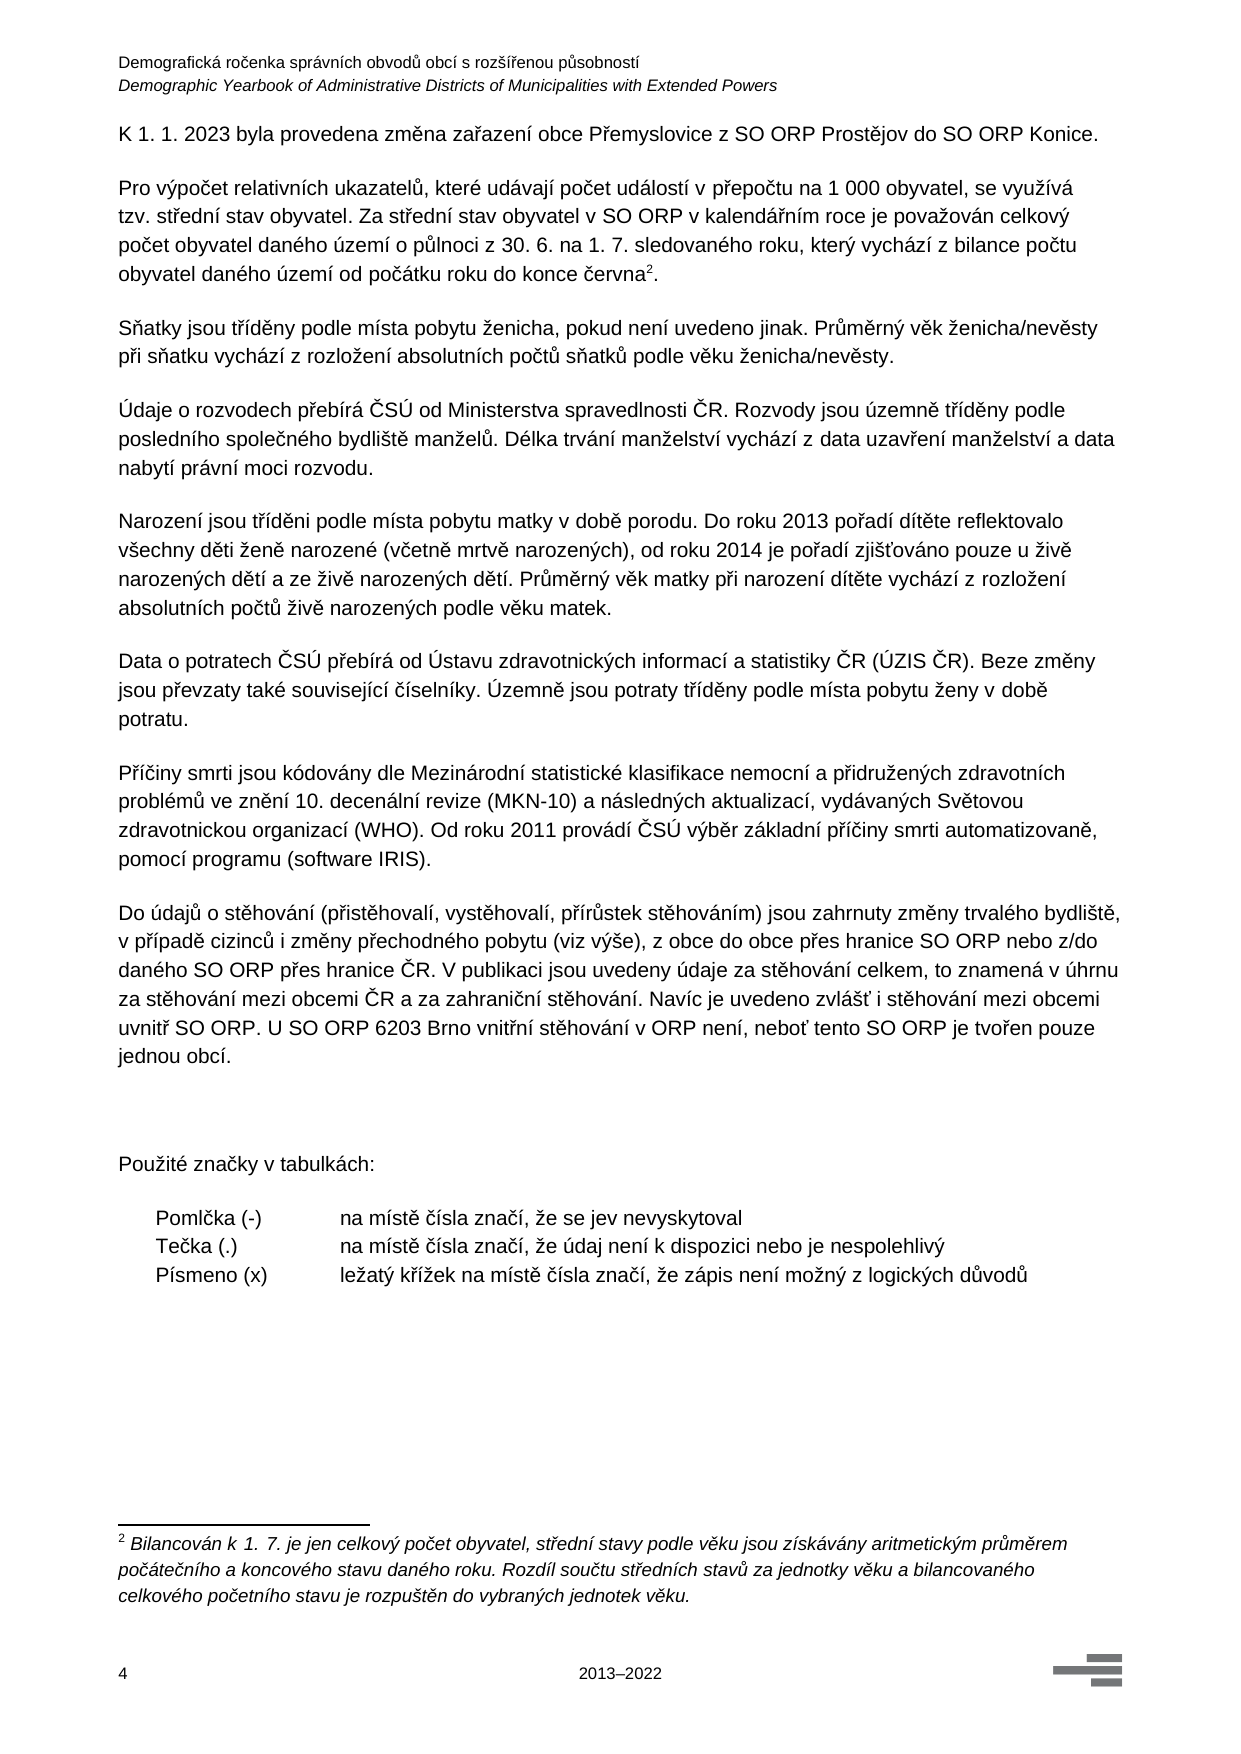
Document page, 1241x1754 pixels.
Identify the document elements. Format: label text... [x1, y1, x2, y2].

text Sňatky jsou tříděny podle místa pobytu ženicha, pokud není uvedeno jinak. Průměrný věk ženicha/nevěsty při sňatku vychází z rozložení absolutních počtů sňatků podle věku ženicha/nevěsty. [118, 316, 1122, 368]
text Použité značky v tabulkách: [118, 1152, 1122, 1176]
text Do údajů o stěhování (přistěhovalí, vystěhovalí, přírůstek stěhováním) jsou zahrnuty změny trvalého bydliště, v případě cizinců i změny přechodného pobytu (viz výše), z obce do obce přes hranice SO ORP nebo z/do daného SO ORP přes hranice ČR. V publikaci jsou uvedeny údaje za stěhování celkem, to znamená v úhrnu za stěhování mezi obcemi ČR a za zahraniční stěhování. Navíc je uvedeno zvlášť i stěhování mezi obcemi uvnitř SO ORP. U SO ORP 6203 Brno vnitřní stěhování v ORP není, neboť tento SO ORP je tvořen pouze jednou obcí. [118, 901, 1122, 1068]
text Tečka (.) na místě čísla značí, že údaj není k dispozici nebo je nespolehlivý [155, 1234, 1122, 1258]
text Údaje o rozvodech přebírá ČSÚ od Ministerstva spravedlnosti ČR. Rozvody jsou územně tříděny podle posledního společného bydliště manželů. Délka trvání manželství vychází z data uzavření manželství a data nabytí právní moci rozvodu. [118, 398, 1122, 479]
text Narození jsou tříděni podle místa pobytu matky v době porodu. Do roku 2013 pořadí dítěte reflektovalo všechny děti ženě narozené (včetně mrtvě narozených), od roku 2014 je pořadí zjišťováno pouze u živě narozených dětí a ze živě narozených dětí. Průměrný věk matky při narození dítěte vychází z rozložení absolutních počtů živě narozených podle věku matek. [118, 509, 1122, 619]
text K 1. 1. 2023 byla provedena změna zařazení obce Přemyslovice z SO ORP Prostějov do SO ORP Konice. [118, 122, 1122, 146]
text Písmeno (x) ležatý křížek na místě čísla značí, že zápis není možný z logických důvodů [155, 1263, 1122, 1287]
text Pomlčka (-) na místě čísla značí, že se jev nevyskytoval [155, 1206, 1122, 1229]
picture [1052, 1653, 1123, 1687]
text Data o potratech ČSÚ přebírá od Ústavu zdravotnických informací a statistiky ČR (ÚZIS ČR). Beze změny jsou převzaty také související číselníky. Územně jsou potraty tříděny podle místa pobytu ženy v době potratu. [118, 649, 1122, 731]
text Příčiny smrti jsou kódovány dle Mezinárodní statistické klasifikace nemocní a přidružených zdravotních problémů ve znění 10. decenální revize (MKN-10) a následných aktualizací, vydávaných Světovou zdravotnickou organizací (WHO). Od roku 2011 provádí ČSÚ výběr základní příčiny smrti automatizovaně, pomocí programu (software IRIS). [118, 761, 1122, 871]
text Pro výpočet relativních ukazatelů, které udávají počet událostí v přepočtu na 1 000 obyvatel, se využívá tzv. střední stav obyvatel. Za střední stav obyvatel v SO ORP v kalendářním roce je považován celkový počet obyvatel daného území o půlnoci z 30. 6. na 1. 7. sledovaného roku, který vychází z bilance počtu obyvatel daného území od počátku roku do konce června. [118, 176, 1122, 286]
